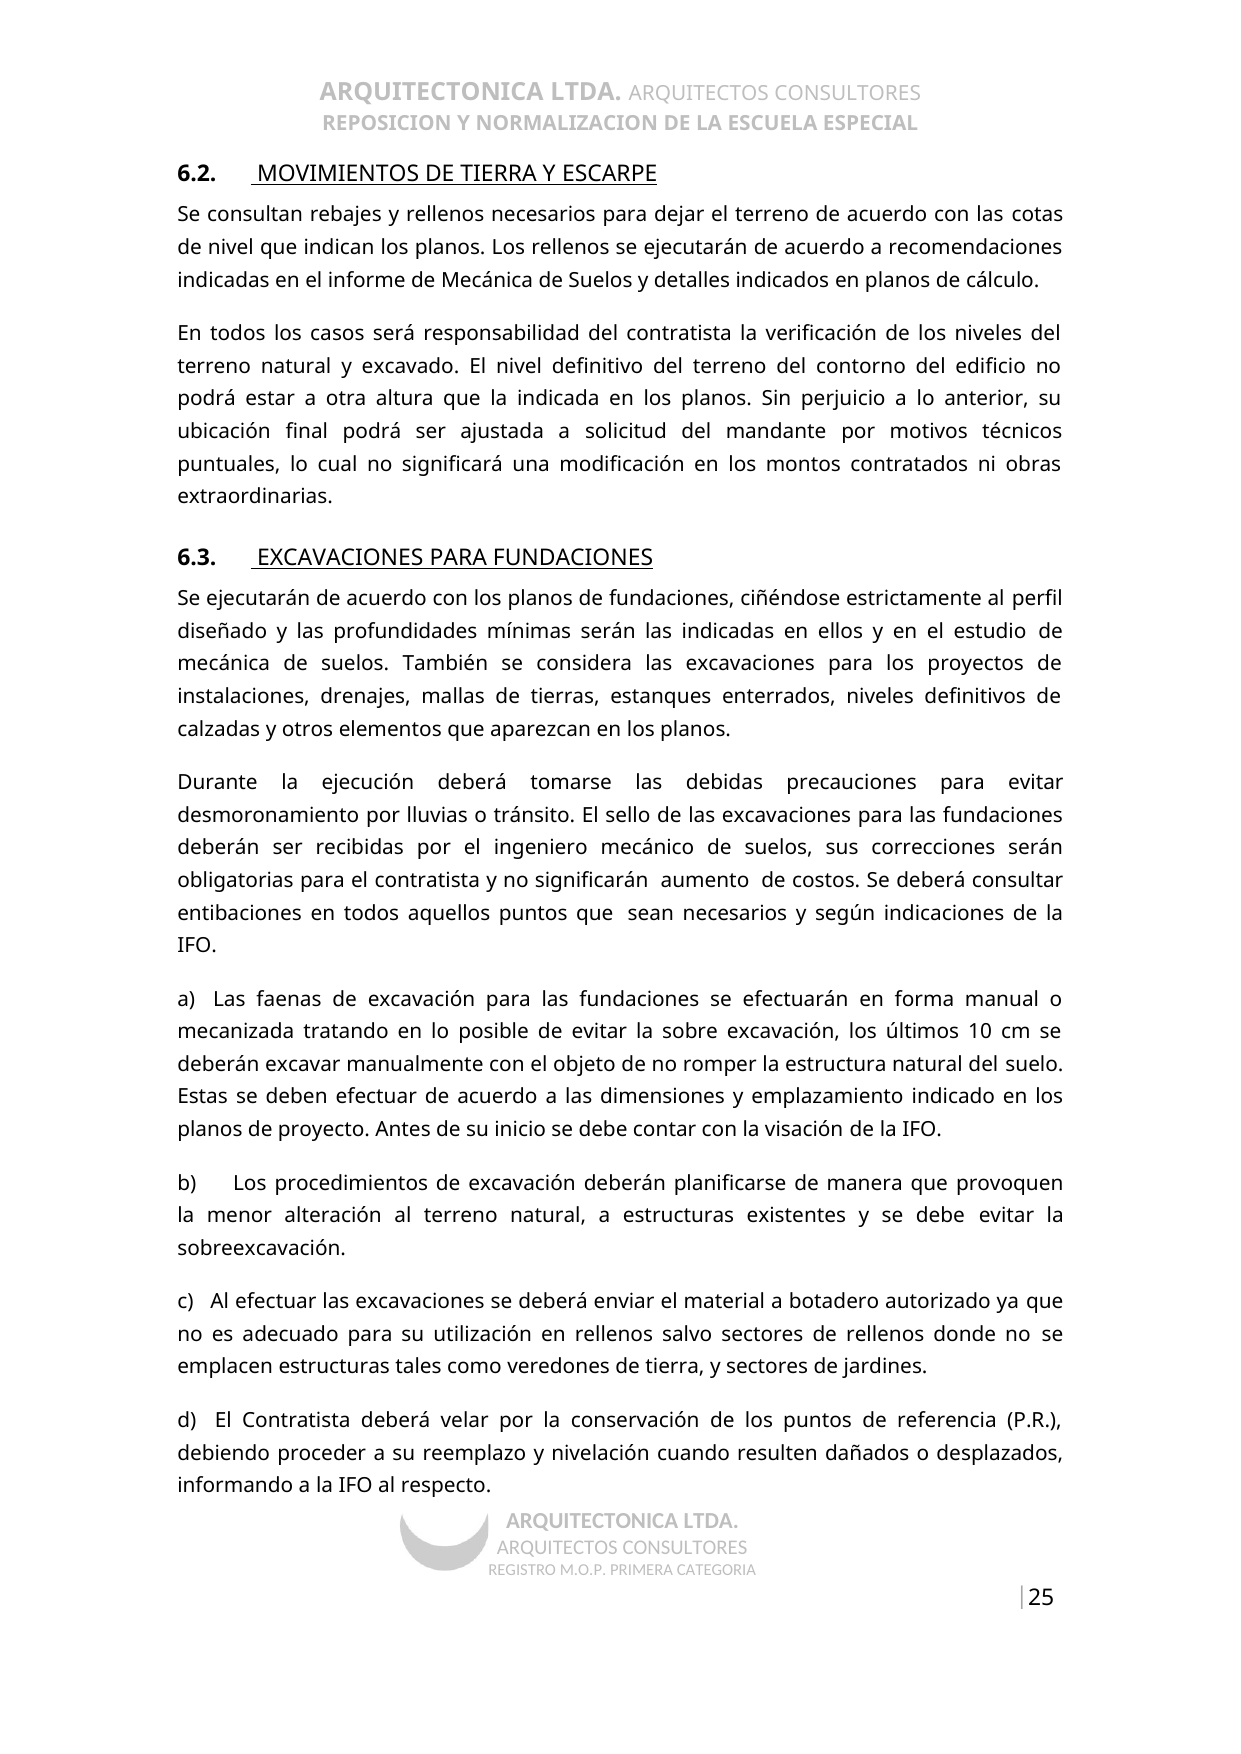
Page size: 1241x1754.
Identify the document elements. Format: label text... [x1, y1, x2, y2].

list Al efectuar las excavaciones se deberá enviar el material a botadero autorizado ya que no es adecuado para su utilización en rellenos salvo sectores de rellenos donde no se emplacen estructuras tales como veredones de tierra, y sectores de jardines. [177, 1286, 1063, 1380]
list Las faenas de excavación para las fundaciones se efectuarán en forma manual o mecanizada tratando en lo posible de evitar la sobre excavación, los últimos 10 cm se deberán excavar manualmente con el objeto de no romper la estructura natural del suelo. Estas se deben efectuar de acuerdo a las dimensiones y emplazamiento indicado en los planos de proyecto. Antes de su inicio se debe contar con la visación de la IFO. [177, 984, 1063, 1143]
picture [399, 1513, 489, 1571]
text Durante la ejecución deberá tomarse las debidas precauciones para evitar desmoronamiento por lluvias o tránsito. El sello de las excavaciones para las fundaciones deberán ser recibidas por el ingeniero mecánico de suelos, sus correcciones serán obligatorias para el contratista y no significarán aumento de costos. Se deberá consultar entibaciones en todos aquellos puntos que sean necesarios y según indicaciones de la IFO. [177, 767, 1064, 959]
subtitle MOVIMIENTOS DE TIERRA Y ESCARPE [177, 157, 1223, 188]
text En todos los casos será responsabilidad del contratista la verificación de los niveles del terreno natural y excavado. El nivel definitivo del terreno del contorno del edificio no podrá estar a otra altura que la indicada en los planos. Sin perjuicio a lo anterior, su ubicación final podrá ser ajustada a solicitud del mandante por motivos técnicos puntuales, lo cual no significará una modificación en los montos contratados ni obras extraordinarias. [177, 318, 1063, 510]
subtitle EXCAVACIONES PARA FUNDACIONES [177, 541, 1223, 572]
text Se ejecutarán de acuerdo con los planos de fundaciones, ciñéndose estrictamente al perfil diseñado y las profundidades mínimas serán las indicadas en ellos y en el estudio de mecánica de suelos. También se considera las excavaciones para los proyectos de instalaciones, drenajes, mallas de tierras, estanques enterrados, niveles definitivos de calzadas y otros elementos que aparezcan en los planos. [177, 583, 1063, 742]
text Se consultan rebajes y rellenos necesarios para dejar el terreno de acuerdo con las cotas de nivel que indican los planos. Los rellenos se ejecutarán de acuerdo a recomendaciones indicadas en el informe de Mecánica de Suelos y detalles indicados en planos de cálculo. [177, 199, 1063, 293]
list Los procedimientos de excavación deberán planificarse de manera que provoquen la menor alteración al terreno natural, a estructuras existentes y se debe evitar la sobreexcavación. [177, 1168, 1063, 1261]
list El Contratista deberá velar por la conservación de los puntos de referencia (P.R.), debiendo proceder a su reemplazo y nivelación cuando resulten dañados o desplazados, informando a la IFO al respecto. [177, 1405, 1063, 1499]
